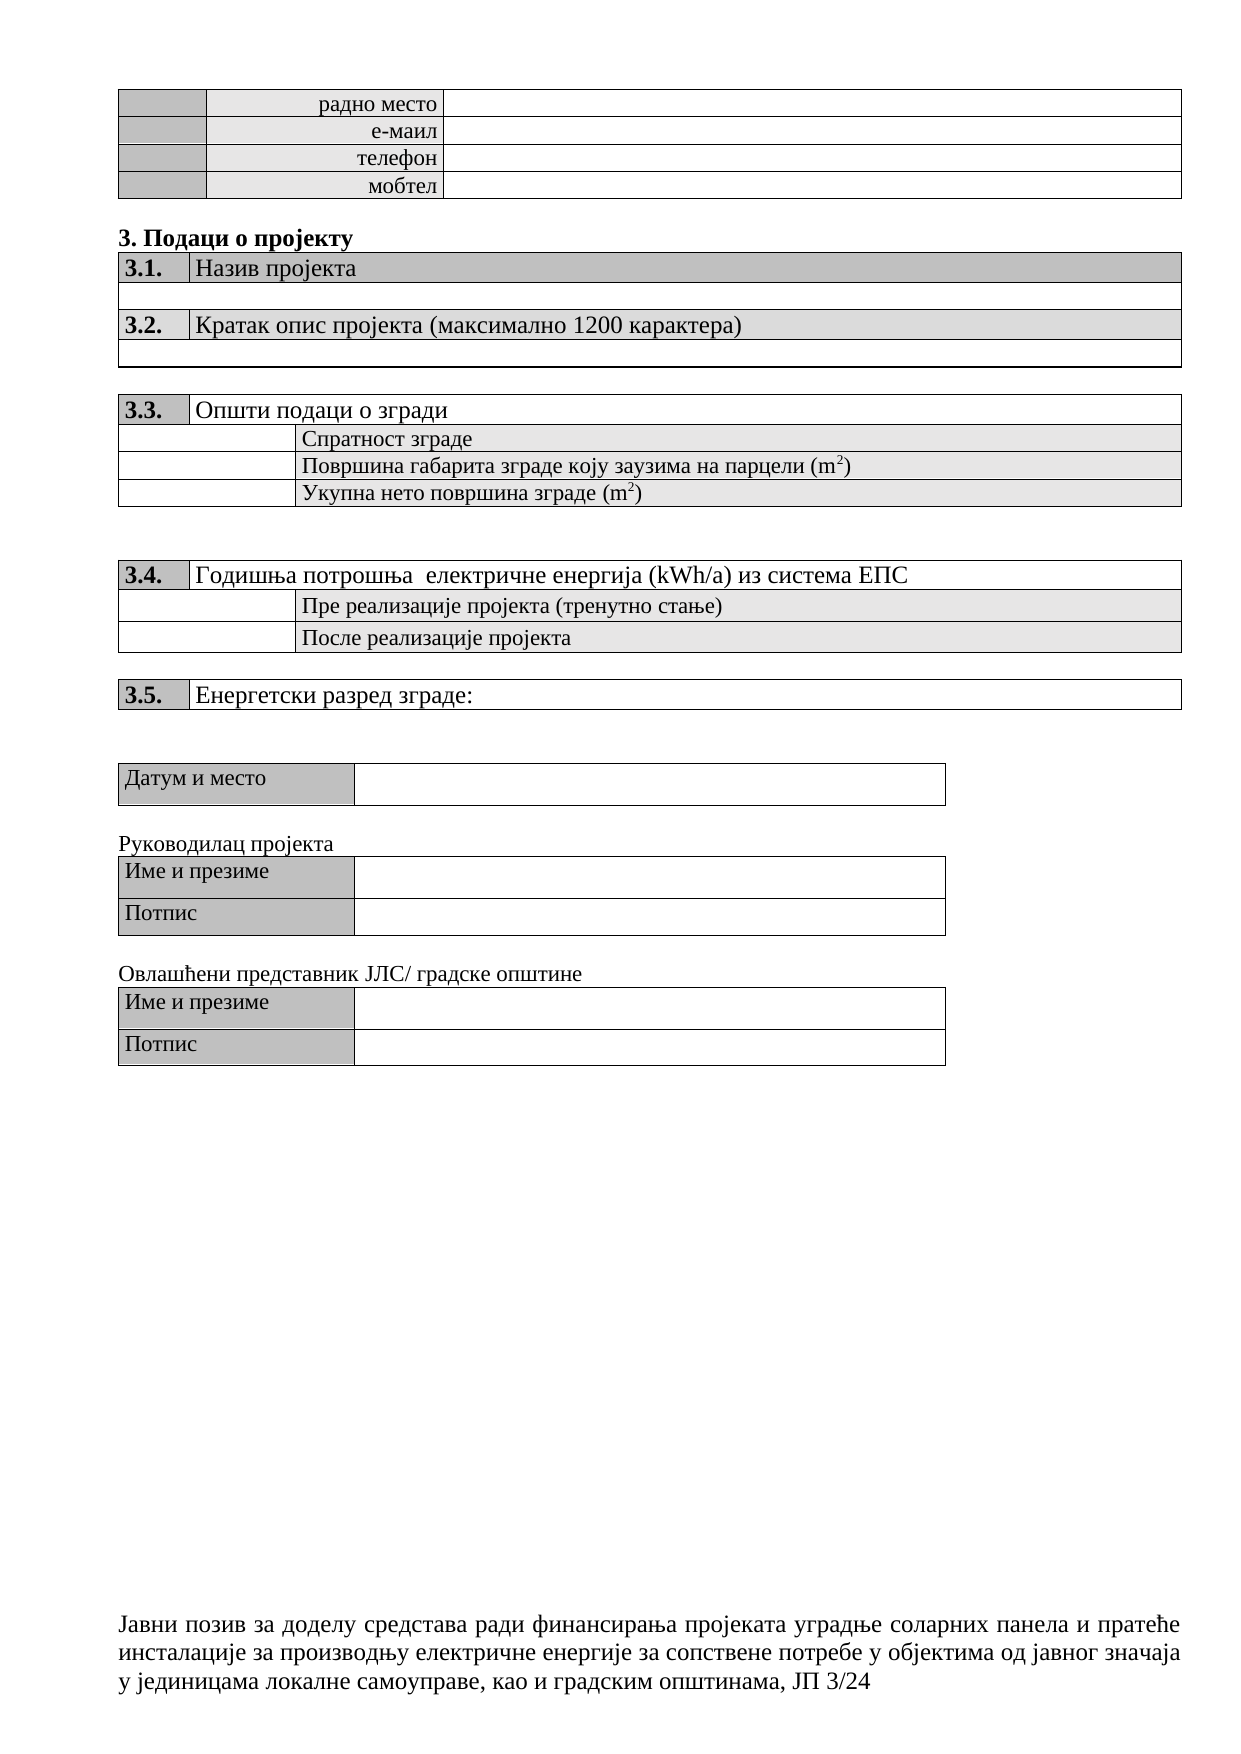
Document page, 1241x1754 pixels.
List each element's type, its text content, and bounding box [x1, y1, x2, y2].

table_cell радно место [207, 90, 443, 116]
table_header [355, 764, 945, 804]
table_header Назив пројекта [190, 253, 1181, 282]
table_header 3.5. [119, 680, 189, 709]
table_cell мобтел [207, 172, 443, 198]
table_cell 3.2. [119, 310, 189, 339]
table_cell [119, 425, 295, 451]
table_cell Потпис [119, 899, 354, 935]
table_cell Спратност зграде [296, 425, 1181, 451]
table_cell Пре реализације пројекта (тренутно стање) [296, 590, 1181, 621]
table_cell [119, 340, 1181, 366]
table_cell [444, 172, 1181, 198]
table_header Општи подаци о згради [190, 395, 1181, 424]
table_header 3.4. [119, 561, 189, 589]
table_cell [119, 283, 1181, 309]
table_cell [119, 117, 206, 143]
table_cell [355, 899, 945, 935]
table_cell [444, 117, 1181, 143]
text 3. Подаци о пројекту [118, 223, 1181, 252]
table_header Име и презиме [119, 988, 354, 1028]
table_cell е-маил [207, 117, 443, 143]
table_cell [119, 145, 206, 171]
table_cell После реализације пројекта [296, 622, 1181, 652]
table_cell [119, 590, 295, 621]
table_cell [119, 172, 206, 198]
table_header 3.3. [119, 395, 189, 424]
table_cell Потпис [119, 1030, 354, 1064]
table_header 3.1. [119, 253, 189, 282]
text Овлашћени представник ЈЛС/ градске општине [118, 961, 1181, 987]
table_cell [444, 145, 1181, 171]
table_header Име и презиме [119, 857, 354, 898]
table_cell Кратак опис пројекта (максимално 1200 карактера) [190, 310, 1181, 339]
table_cell телефон [207, 145, 443, 171]
table_cell [355, 1030, 945, 1064]
table_header [355, 857, 945, 898]
text Руководилац пројекта [118, 829, 1181, 856]
table_cell Укупна нето површина зграде (m2) [296, 480, 1181, 506]
table_header Датум и место [119, 764, 354, 804]
table_cell [444, 90, 1181, 116]
table_cell [119, 90, 206, 116]
table_header Годишња потрошња електричне енергија (kWh/a) из система ЕПС [190, 561, 1181, 589]
table_header [355, 988, 945, 1028]
table_cell [119, 480, 295, 506]
table_header Енергетски разред зграде: [190, 680, 1181, 709]
table_cell [119, 452, 295, 478]
table_cell Површина габарита зграде коју заузима на парцели (m2) [296, 452, 1181, 478]
table_cell [119, 622, 295, 652]
